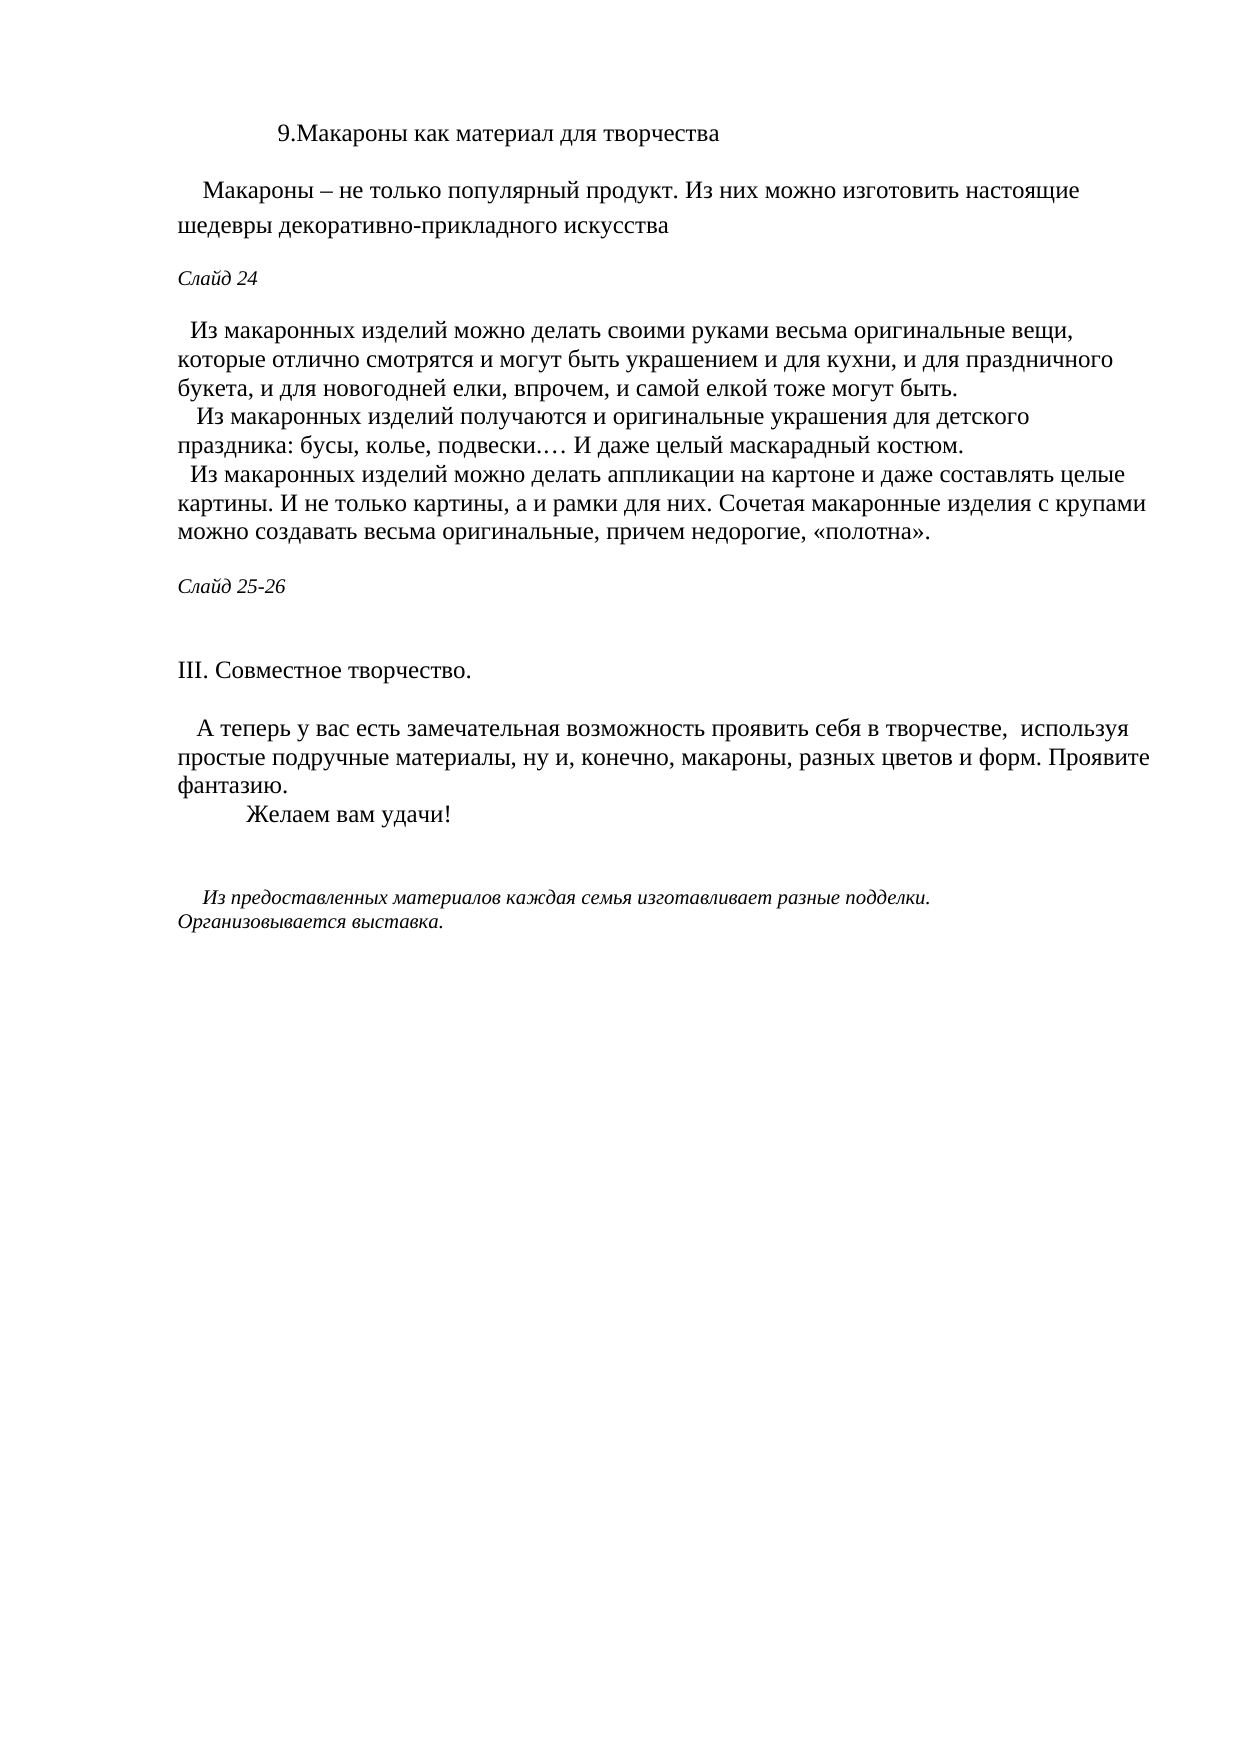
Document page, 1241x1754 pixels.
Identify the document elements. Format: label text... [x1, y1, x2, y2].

text Желаем вам удачи! [177, 799, 1152, 828]
text Макароны – не только популярный продукт. Из них можно изготовить настоящие шедевры декоративно-прикладного искусства [177, 176, 1152, 239]
text Из макаронных изделий можно делать своими руками весьма оригинальные вещи, которые отлично смотрятся и могут быть украшением и для кухни, и для праздничного букета, и для новогодней елки, впрочем, и самой елкой тоже могут быть. [177, 315, 1152, 401]
text Слайд 24 [177, 265, 1152, 289]
text А теперь у вас есть замечательная возможность проявить себя в творчестве, используя простые подручные материалы, ну и, конечно, макароны, разных цветов и форм. Проявите фантазию. [177, 713, 1152, 799]
text Слайд 25-26 [177, 574, 1152, 598]
text 9.Макароны как материал для творчества [177, 118, 1152, 147]
text Из макаронных изделий можно делать аппликации на картоне и даже составлять целые картины. И не только картины, а и рамки для них. Сочетая макаронные изделия с крупами можно создавать весьма оригинальные, причем недорогие, «полотна». [177, 459, 1152, 545]
text Организовывается выставка. [177, 909, 1152, 933]
text Из предоставленных материалов каждая семья изготавливает разные подделки. [177, 885, 1152, 909]
text III. Совместное творчество. [177, 655, 1152, 684]
text Из макаронных изделий получаются и оригинальные украшения для детского праздника: бусы, колье, подвески.… И даже целый маскарадный костюм. [177, 401, 1152, 459]
